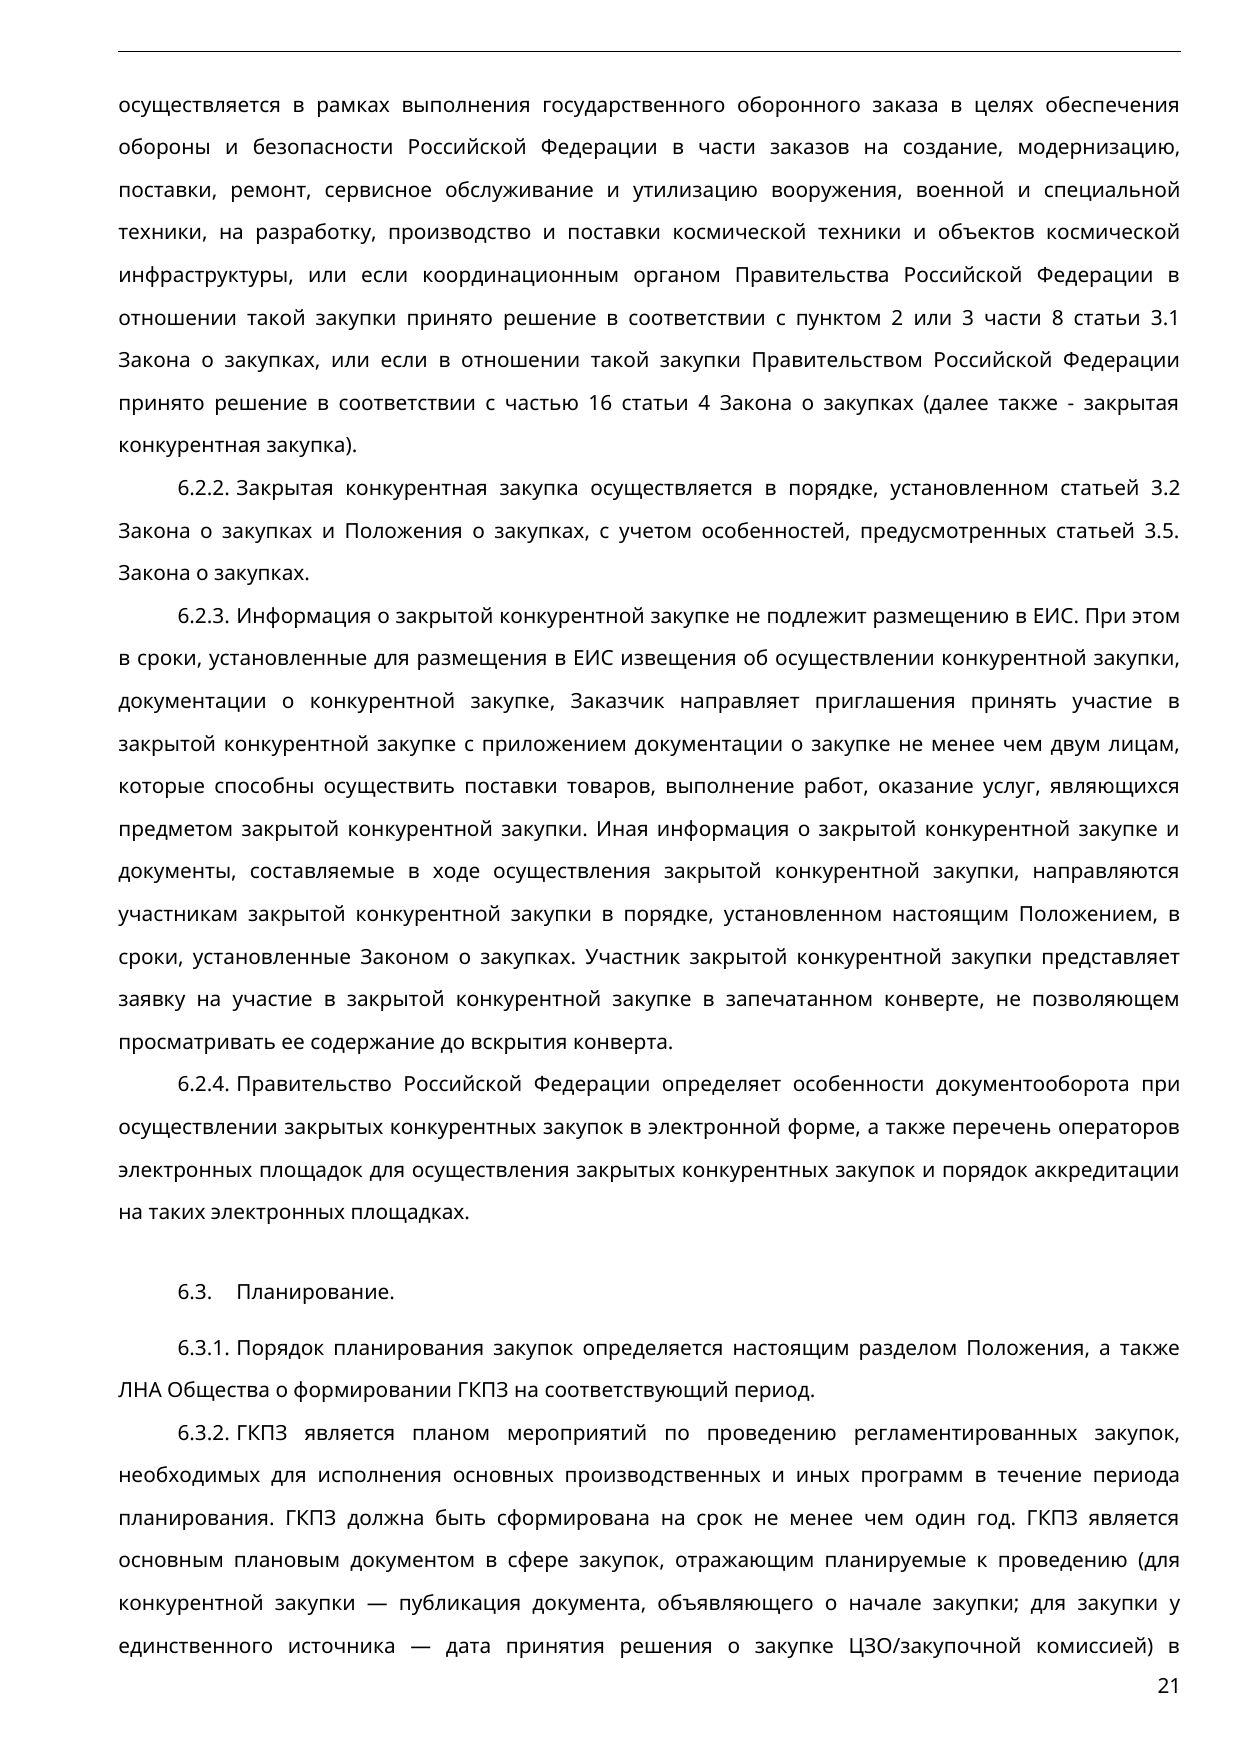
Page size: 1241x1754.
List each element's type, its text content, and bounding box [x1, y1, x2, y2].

text Закрытая конкурентная закупка осуществляется в порядке, установленном статьей 3.2 Закона о закупках и Положения о закупках, с учетом особенностей, предусмотренных статьей 3.5. Закона о закупках. [118, 473, 1181, 587]
text Планирование. [118, 1277, 1181, 1306]
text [118, 1418, 1181, 1659]
text Информация о закрытой конкурентной закупке не подлежит размещению в ЕИС. При этом в сроки, установленные для размещения в ЕИС извещения об осуществлении конкурентной закупки, документации о конкурентной закупке, Заказчик направляет приглашения принять участие в закрытой конкурентной закупке с приложением документации о закупке не менее чем двум лицам, которые способны осуществить поставки товаров, выполнение работ, оказание услуг, являющихся предметом закрытой конкурентной закупки. Иная информация о закрытой конкурентной закупке и документы, составляемые в ходе осуществления закрытой конкурентной закупки, направляются участникам закрытой конкурентной закупки в порядке, установленном настоящим Положением, в сроки, установленные Законом о закупках. Участник закрытой конкурентной закупки представляет заявку на участие в закрытой конкурентной закупке в запечатанном конверте, не позволяющем просматривать ее содержание до вскрытия конверта. [118, 601, 1181, 1055]
text Порядок планирования закупок определяется настоящим разделом Положения, а также ЛНА Общества о формировании ГКПЗ на соответствующий период. [118, 1333, 1181, 1404]
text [118, 90, 1181, 459]
text Правительство Российской Федерации определяет особенности документооборота при осуществлении закрытых конкурентных закупок в электронной форме, а также перечень операторов электронных площадок для осуществления закрытых конкурентных закупок и порядок аккредитации на таких электронных площадках. [118, 1069, 1181, 1226]
